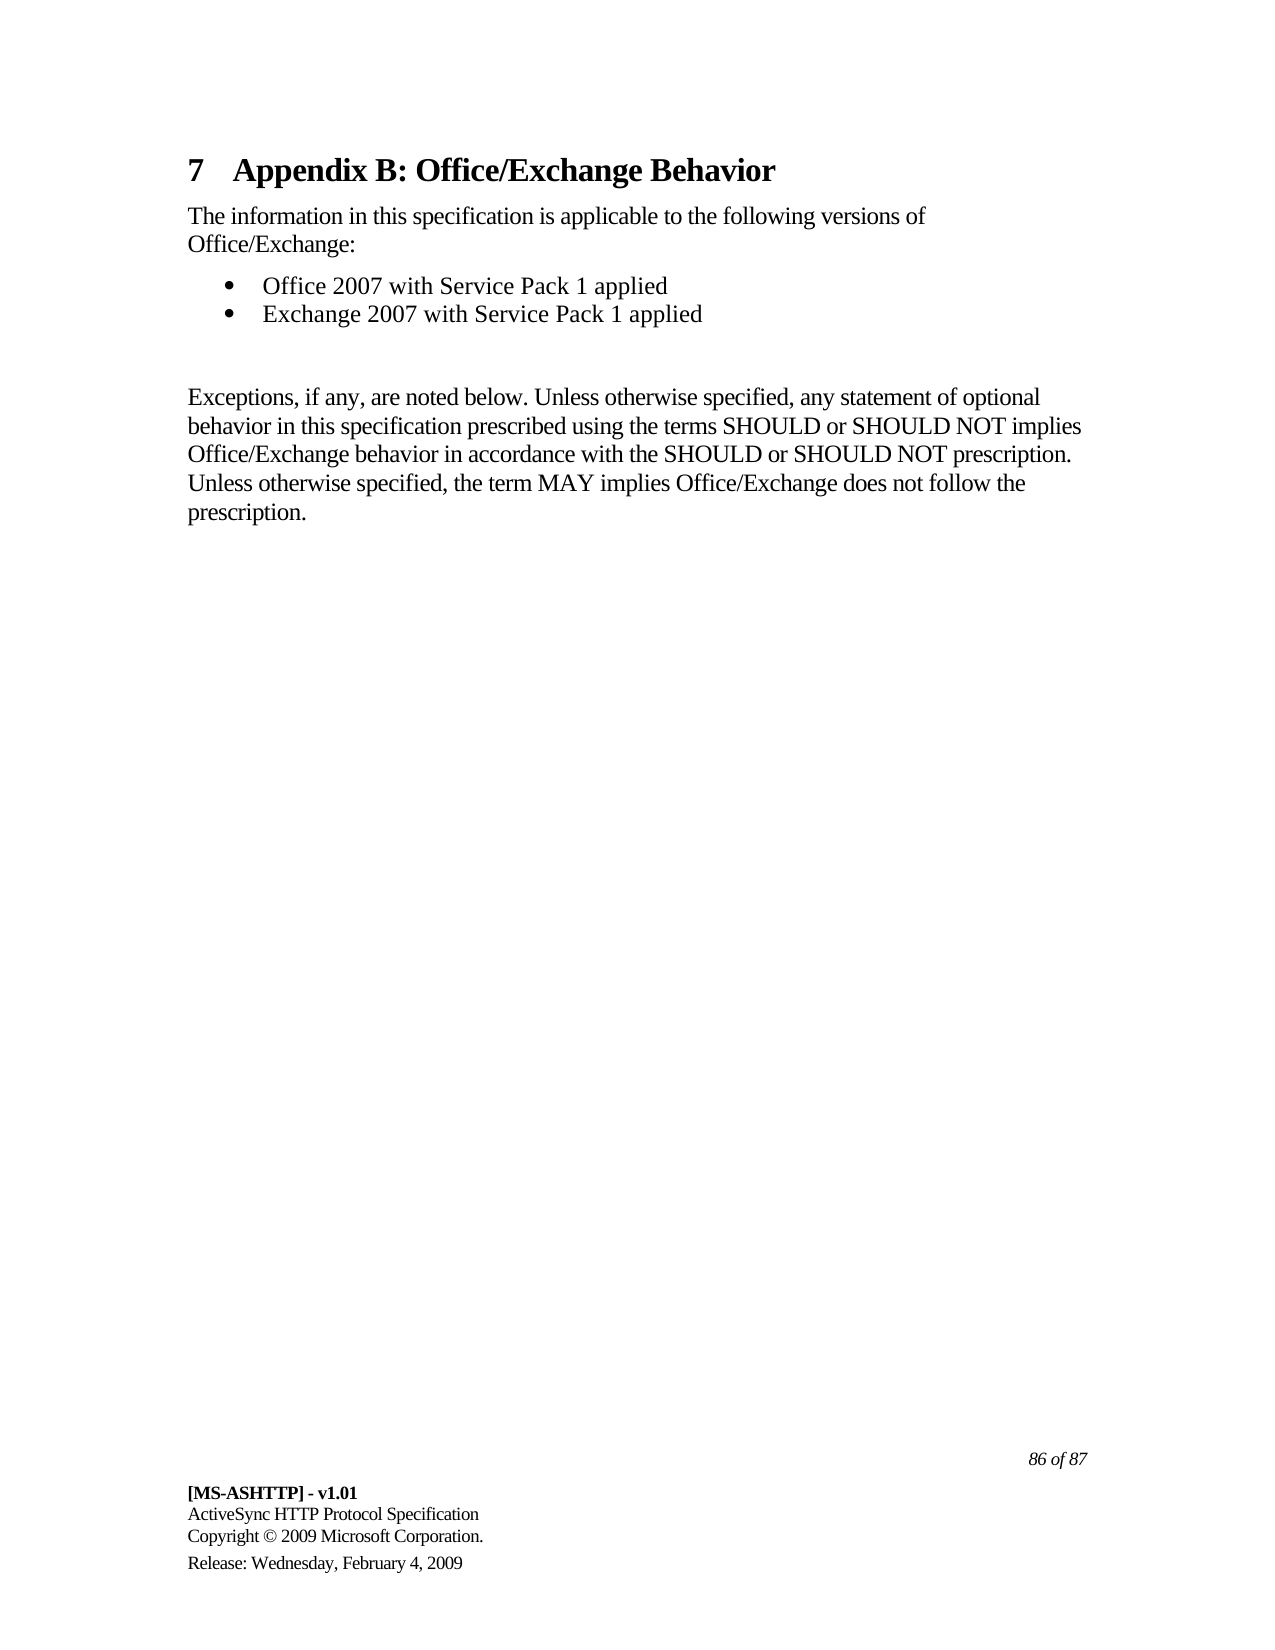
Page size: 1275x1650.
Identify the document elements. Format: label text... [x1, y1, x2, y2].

text The information in this specification is applicable to the following versions of Office/Exchange: [187, 201, 1087, 258]
list Office 2007 with Service Pack 1 applied [225, 271, 1087, 299]
text Exceptions, if any, are noted below. Unless otherwise specified, any statement of optional behavior in this specification prescribed using the terms SHOULD or SHOULD NOT implies Office/Exchange behavior in accordance with the SHOULD or SHOULD NOT prescription. Unless otherwise specified, the term MAY implies Office/Exchange does not follow the prescription. [187, 382, 1087, 526]
list Exchange 2007 with Service Pack 1 applied [225, 299, 1087, 328]
subtitle Appendix B: Office/Exchange Behavior [187, 150, 1087, 188]
